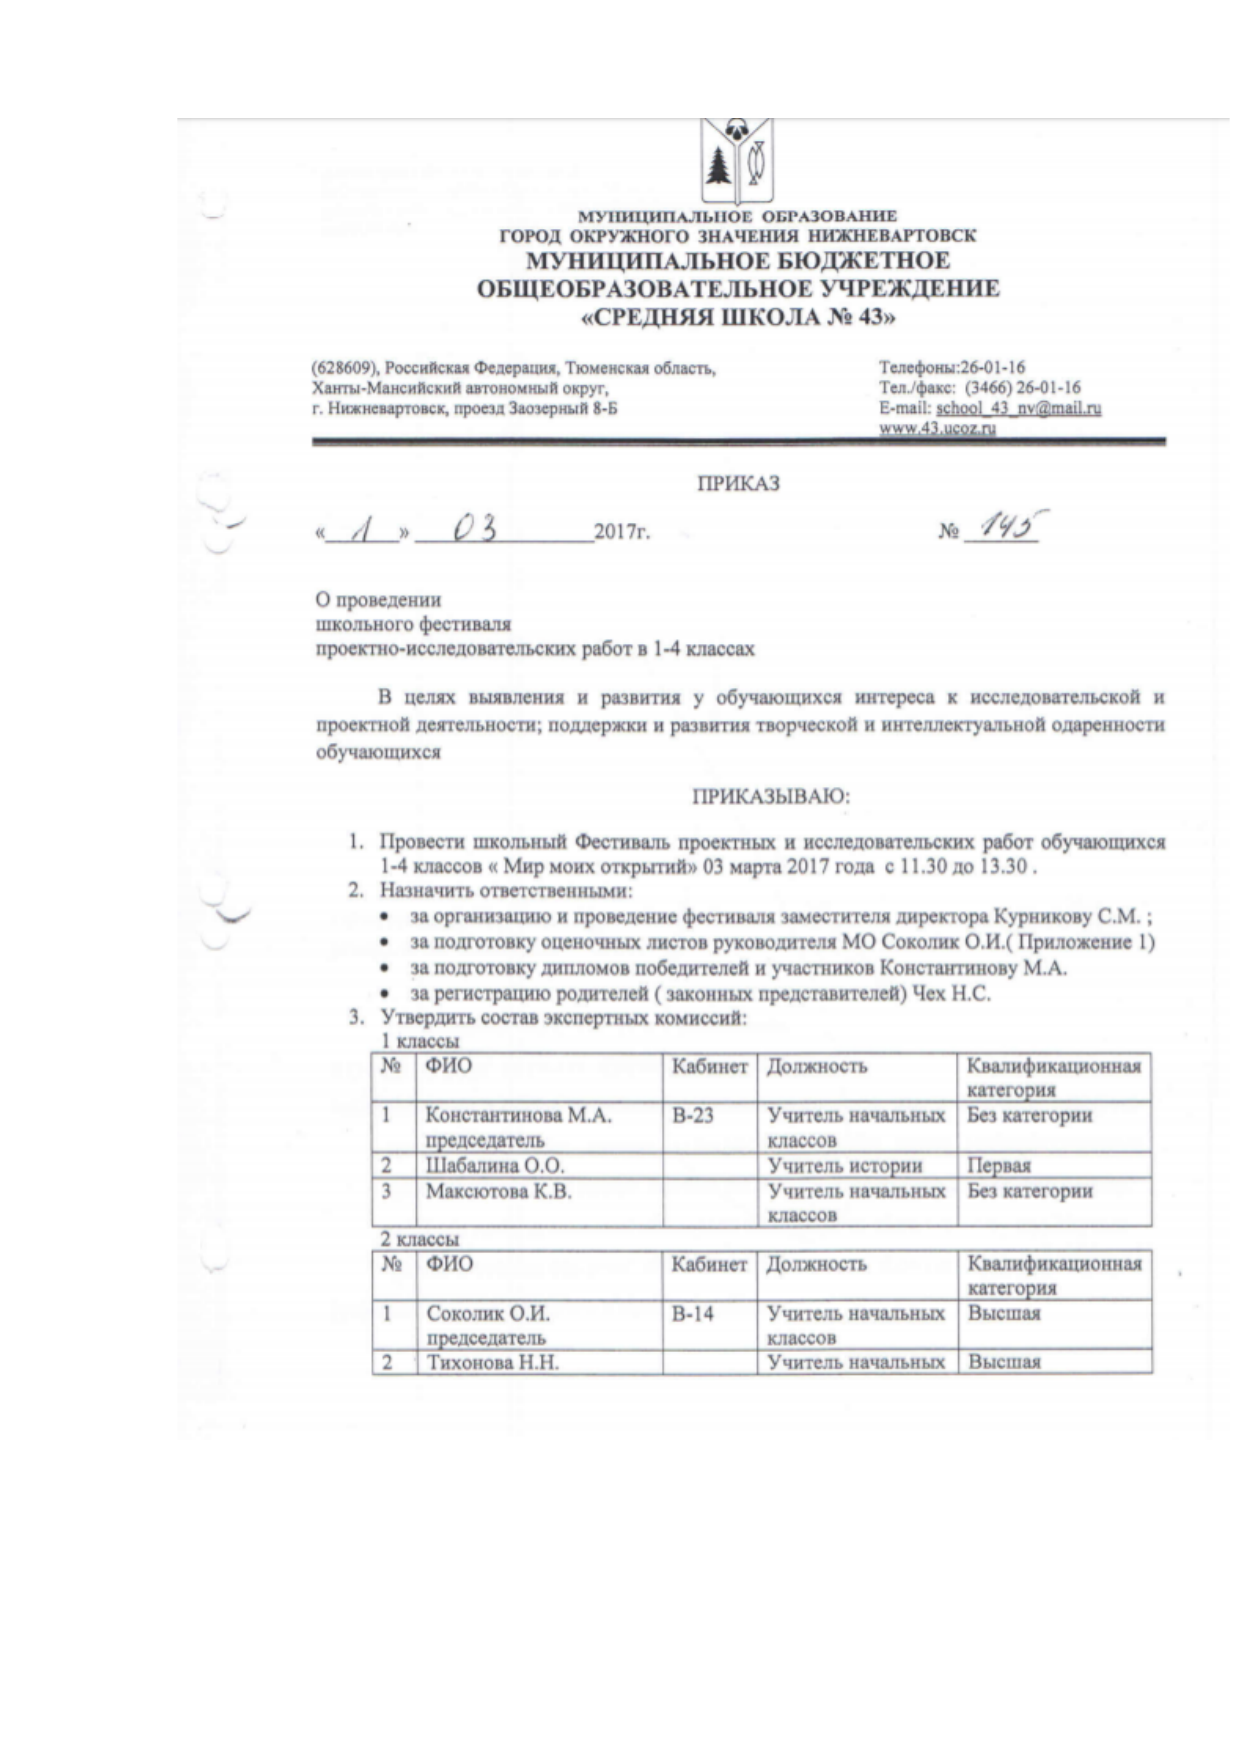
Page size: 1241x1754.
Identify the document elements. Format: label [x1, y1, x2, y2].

picture [177, 118, 1230, 1440]
